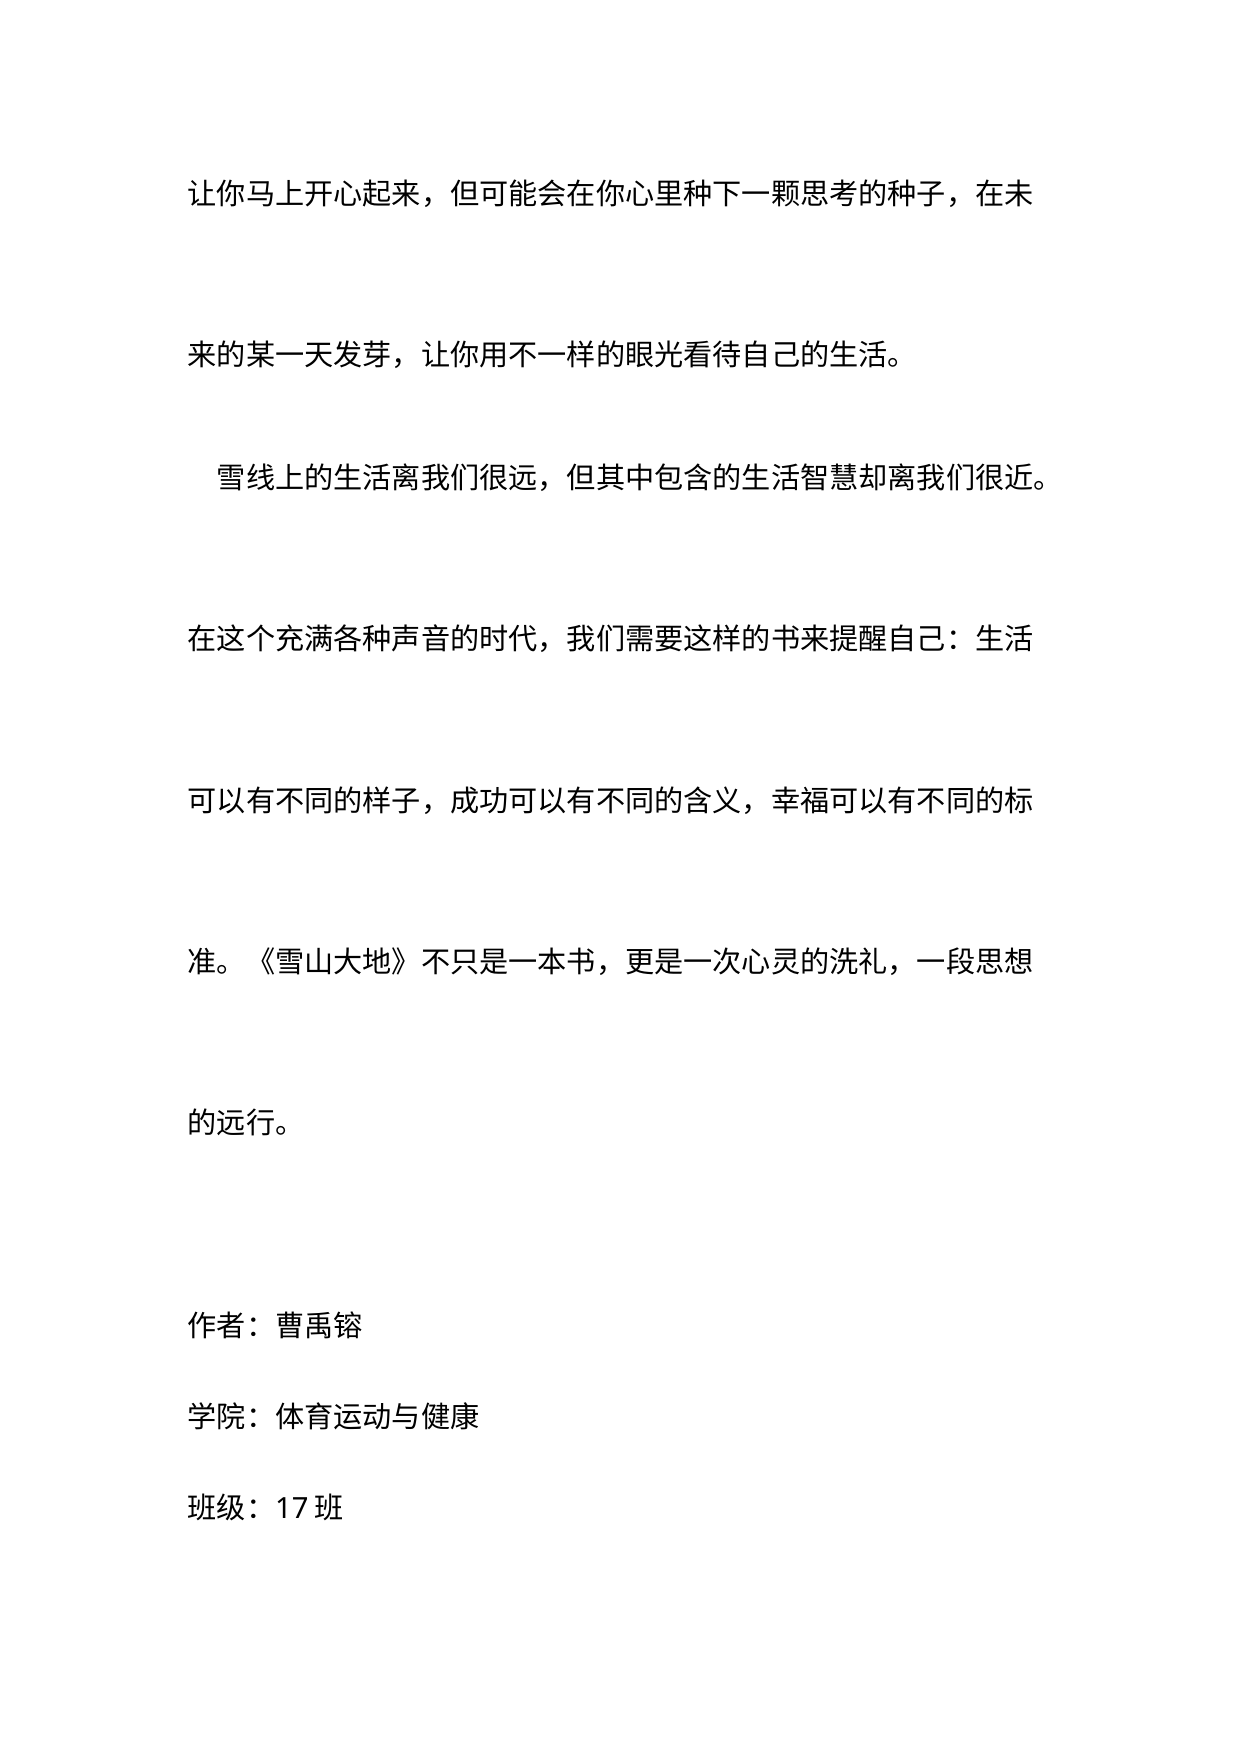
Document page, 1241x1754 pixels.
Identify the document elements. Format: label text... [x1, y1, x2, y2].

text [187, 151, 1053, 393]
text 班级：17班 [187, 1466, 1053, 1546]
text 雪线上的生活离我们很远，但其中包含的生活智慧却离我们很近。在这个充满各种声音的时代，我们需要这样的书来提醒自己：生活可以有不同的样子，成功可以有不同的含义，幸福可以有不同的标准。《雪山大地》不只是一本书，更是一次心灵的洗礼，一段思想的远行。 [187, 436, 1053, 1161]
text 学院：体育运动与健康 [187, 1374, 1053, 1455]
text 作者：曹禹镕 [187, 1283, 1053, 1364]
